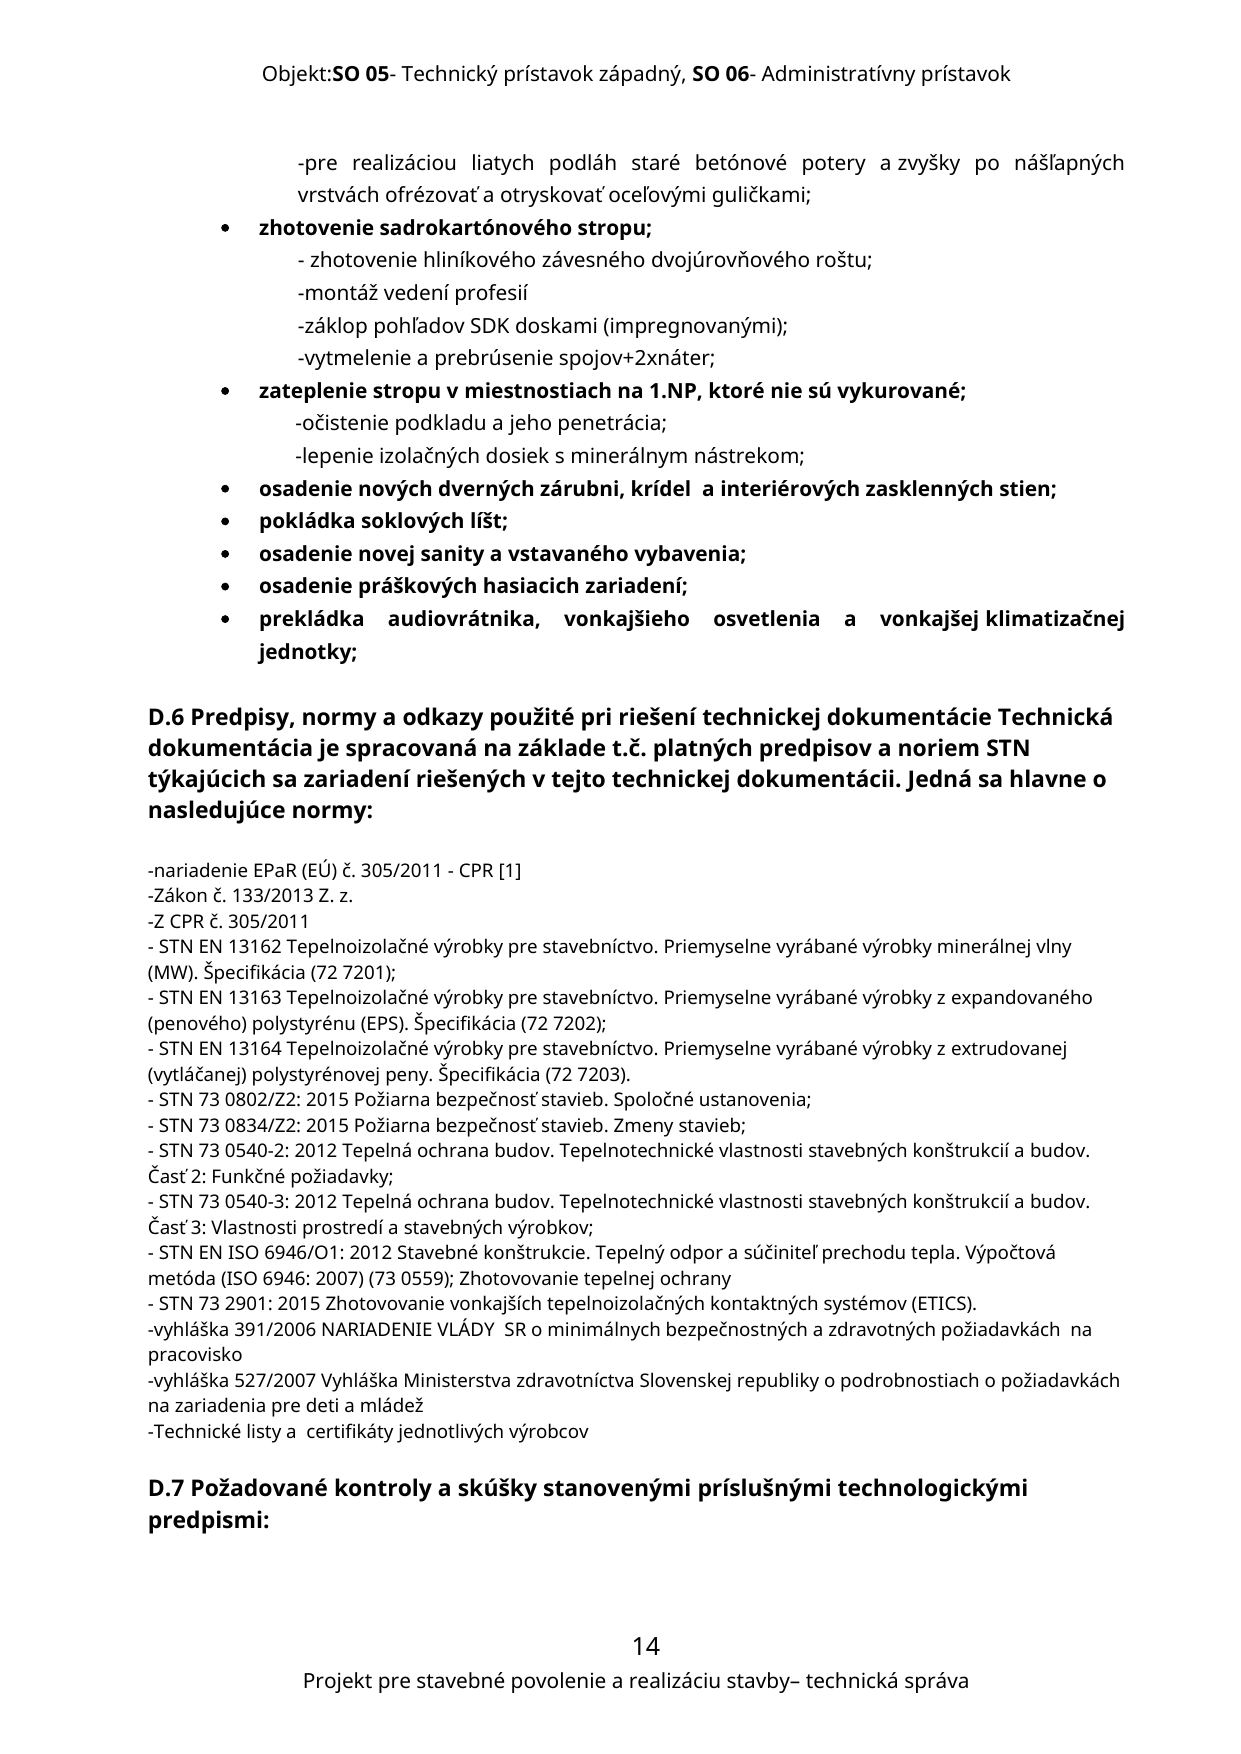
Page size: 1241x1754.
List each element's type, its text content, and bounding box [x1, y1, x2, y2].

text -Technické listy a certifikáty jednotlivých výrobcov [148, 1418, 1125, 1444]
text -lepenie izolačných dosiek s minerálnym nástrekom; [221, 441, 1125, 469]
list zateplenie stropu v miestnostiach na 1.NP, ktoré nie sú vykurované; [221, 376, 1125, 404]
text D.6 Predpisy, normy a odkazy použité pri riešení technickej dokumentácie Technická dokumentácia je spracovaná na základe t.č. platných predpisov a noriem STN týkajúcich sa zariadení riešených v tejto technickej dokumentácii. Jedná sa hlavne o nasledujúce normy: [148, 701, 1125, 826]
list prekládka audiovrátnika, vonkajšieho osvetlenia a vonkajšej klimatizačnej jednotky; [221, 604, 1125, 665]
text - STN EN 13163 Tepelnoizolačné výrobky pre stavebníctvo. Priemyselne vyrábané výrobky z expandovaného (penového) polystyrénu (EPS). Špecifikácia (72 7202); [148, 984, 1125, 1036]
text -vyhláška 527/2007 Vyhláška Ministerstva zdravotníctva Slovenskej republiky o podrobnostiach o požiadavkách na zariadenia pre deti a mládež [148, 1367, 1125, 1418]
text -Zákon č. 133/2013 Z. z. [148, 882, 1125, 908]
text -Z CPR č. 305/2011 [148, 908, 1125, 933]
text -pre realizáciou liatych podláh staré betónové potery a zvyšky po nášľapných vrstvách ofrézovať a otryskovať oceľovými guličkami; [298, 148, 1125, 209]
text - STN 73 0540-2: 2012 Tepelná ochrana budov. Tepelnotechnické vlastnosti stavebných konštrukcií a budov. Časť 2: Funkčné požiadavky; [148, 1138, 1125, 1189]
list zhotovenie sadrokartónového stropu; [221, 213, 1125, 241]
list osadenie nových dverných zárubni, krídel a interiérových zasklenných stien; [221, 474, 1125, 502]
text - STN EN 13164 Tepelnoizolačné výrobky pre stavebníctvo. Priemyselne vyrábané výrobky z extrudovanej (vytláčanej) polystyrénovej peny. Špecifikácia (72 7203). [148, 1036, 1125, 1087]
text - STN 73 0802/Z2: 2015 Požiarna bezpečnosť stavieb. Spoločné ustanovenia; [148, 1087, 1125, 1112]
text - zhotovenie hliníkového závesného dvojúrovňového roštu; [298, 246, 1125, 274]
text -záklop pohľadov SDK doskami (impregnovanými); [298, 311, 1125, 339]
text - STN 73 0834/Z2: 2015 Požiarna bezpečnosť stavieb. Zmeny stavieb; [148, 1112, 1125, 1138]
list osadenie práškových hasiacich zariadení; [221, 572, 1125, 600]
list pokládka soklových líšt; [221, 506, 1125, 535]
text -vytmelenie a prebrúsenie spojov+2xnáter; [298, 343, 1125, 372]
text - STN 73 2901: 2015 Zhotovovanie vonkajších tepelnoizolačných kontaktných systémov (ETICS). [148, 1291, 1125, 1316]
text - STN 73 0540-3: 2012 Tepelná ochrana budov. Tepelnotechnické vlastnosti stavebných konštrukcií a budov. Časť 3: Vlastnosti prostredí a stavebných výrobkov; [148, 1189, 1125, 1240]
text -montáž vedení profesií [298, 278, 1125, 307]
list osadenie novej sanity a vstavaného vybavenia; [221, 539, 1125, 567]
text -nariadenie EPaR (EÚ) č. 305/2011 - CPR [1] [148, 857, 1125, 882]
text -očistenie podkladu a jeho penetrácia; [259, 408, 1125, 437]
text - STN EN 13162 Tepelnoizolačné výrobky pre stavebníctvo. Priemyselne vyrábané výrobky minerálnej vlny (MW). Špecifikácia (72 7201); [148, 933, 1125, 984]
text - STN EN ISO 6946/O1: 2012 Stavebné konštrukcie. Tepelný odpor a súčiniteľ prechodu tepla. Výpočtová metóda (ISO 6946: 2007) (73 0559); Zhotovovanie tepelnej ochrany [148, 1240, 1125, 1291]
text D.7 Požadované kontroly a skúšky stanovenými príslušnými technologickými predpismi: [148, 1472, 1125, 1535]
text -vyhláška 391/2006 NARIADENIE VLÁDY SR o minimálnych bezpečnostných a zdravotných požiadavkách na pracovisko [148, 1316, 1125, 1367]
